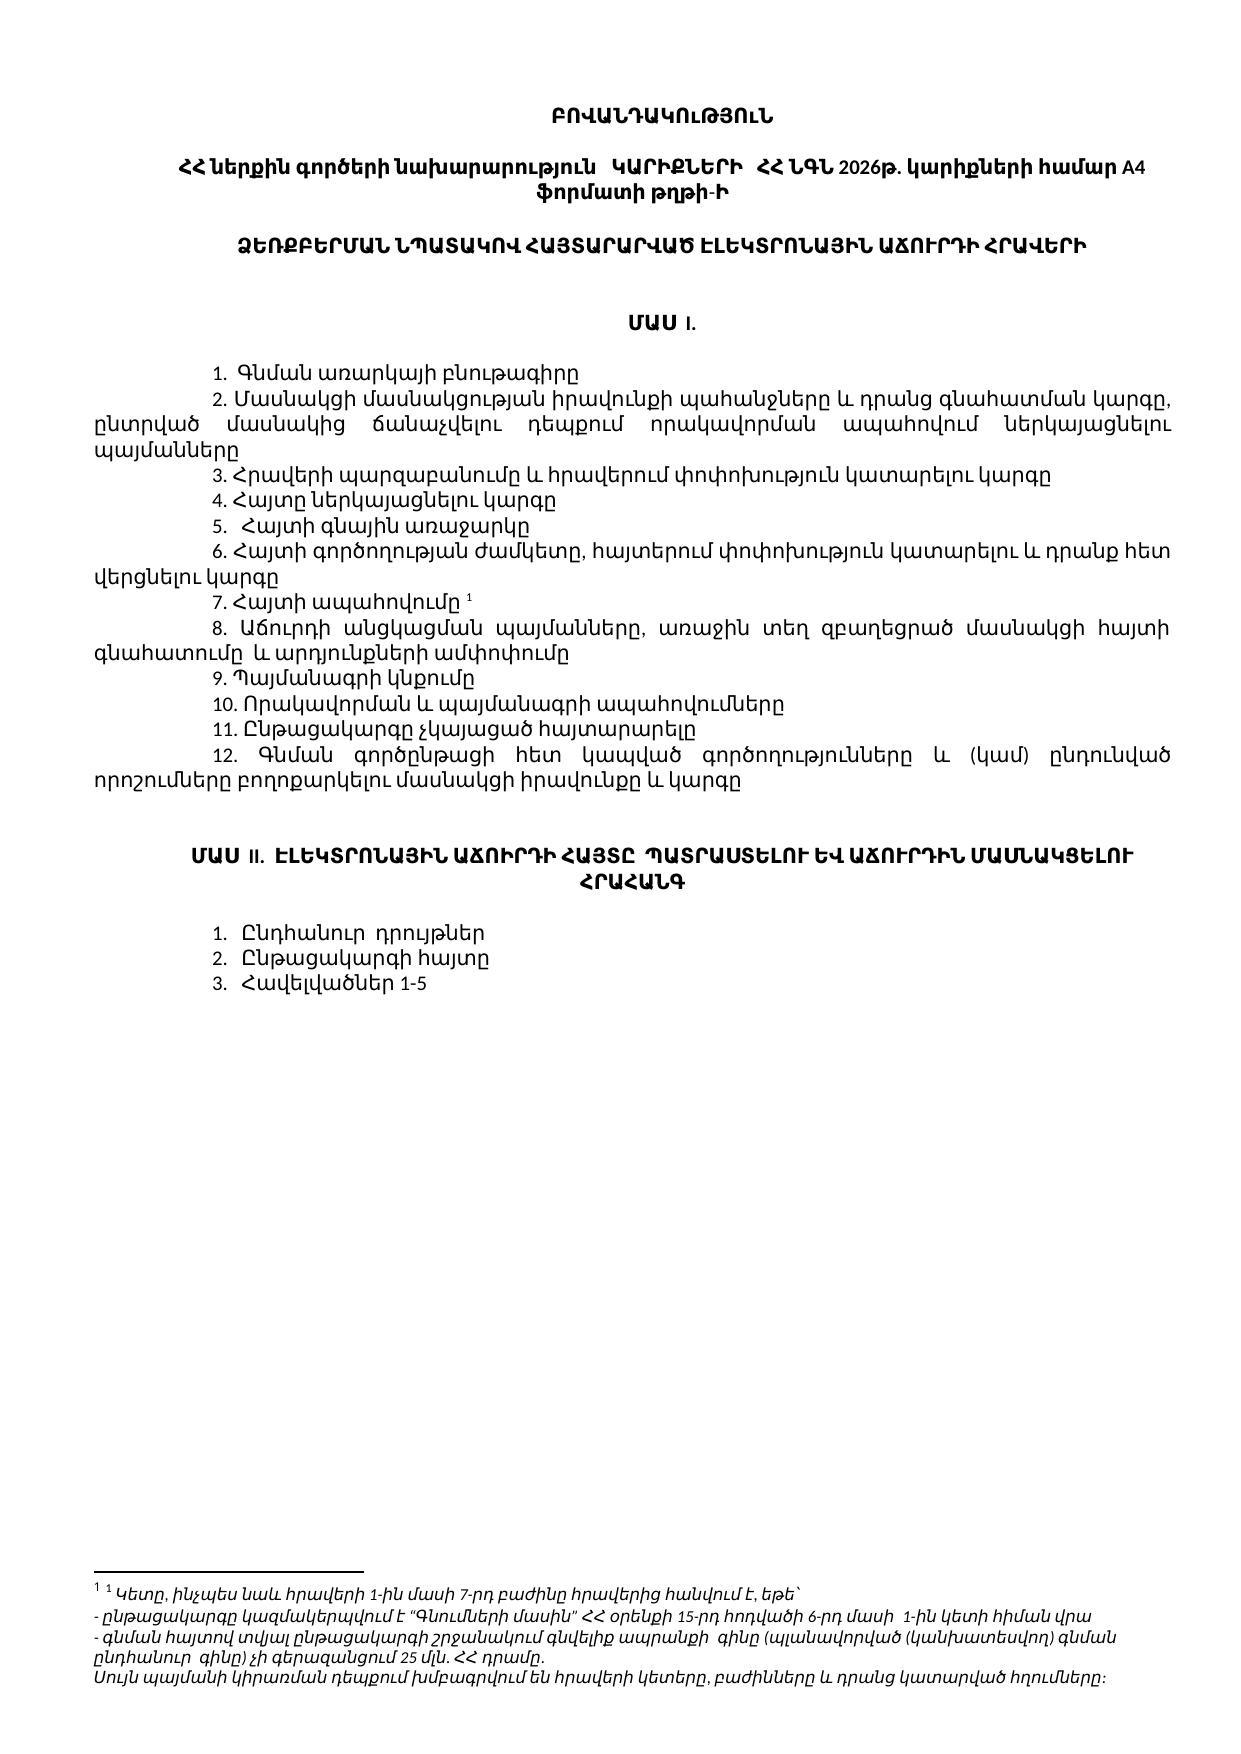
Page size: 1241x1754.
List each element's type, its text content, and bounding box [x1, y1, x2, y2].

text ՄԱՍ I. [94, 310, 1171, 335]
text 5. Հայտի գնային առաջարկը [94, 513, 1171, 538]
text 7. Հայտի ապահովումը 1 [94, 589, 1171, 615]
text 8. Աճուրդի անցկացման պայմանները, առաջին տեղ զբաղեցրած մասնակցի հայտի գնահատումը և արդյունքների ամփոփումը [94, 615, 1171, 666]
text 6. Հայտի գործողության ժամկետը, հայտերում փոփոխություն կատարելու և դրանք հետ վերցնելու կարգը [94, 538, 1171, 589]
text 3. Հավելվածներ 1-5 [94, 971, 1171, 996]
text 2. Մասնակցի մասնակցության իրավունքի պահանջները և դրանց գնահատման կարգը, ընտրված մասնակից ճանաչվելու դեպքում որակավորման ապահովում ներկայացնելու պայմանները [94, 386, 1171, 462]
text 9. Պայմանագրի կնքումը [94, 666, 1171, 691]
text 1. Գնման առարկայի բնութագիրը [94, 361, 1171, 386]
text 3. Հրավերի պարզաբանումը և հրավերում փոփոխություն կատարելու կարգը [94, 462, 1171, 488]
text 2. Ընթացակարգի հայտը [94, 945, 1171, 971]
text 11. Ընթացակարգը չկայացած հայտարարելը [94, 716, 1171, 742]
text ՁԵՌՔԲԵՐՄԱՆ ՆՊԱՏԱԿՈՎ ՀԱՅՏԱՐԱՐՎԱԾ ԷԼԵԿՏՐՈՆԱՅԻՆ ԱՃՈՒՐԴԻ ՀՐԱՎԵՐԻ [94, 233, 1171, 259]
text ՀՀ ներքին գործերի նախարարություն ԿԱՐԻՔՆԵՐԻ ՀՀ ՆԳՆ 2026թ. կարիքների համար A4 ֆորմատի թղթի-Ի [94, 154, 1171, 205]
text ՄԱՍ II. ԷԼԵԿՏՐՈՆԱՅԻՆ ԱՃՈԻՐԴԻ ՀԱՅՏԸ ՊԱՏՐԱՍՏԵԼՈՒ ԵՎ ԱՃՈՒՐԴԻՆ ՄԱՍՆԱԿՑԵԼՈՒ ՀՐԱՀԱՆԳ [94, 843, 1171, 894]
text 10. Որակավորման և պայմանագրի ապահովումները [94, 691, 1171, 716]
text 1. Ընդհանուր դրույթներ [94, 920, 1171, 945]
text ԲՈՎԱՆԴԱԿՈւԹՅՈւՆ [94, 103, 1171, 128]
text 4. Հայտը ներկայացնելու կարգը [94, 488, 1171, 513]
text 12. Գնման գործընթացի հետ կապված գործողությունները և (կամ) ընդունված որոշումները բողոքարկելու մասնակցի իրավունքը և կարգը [94, 742, 1171, 793]
